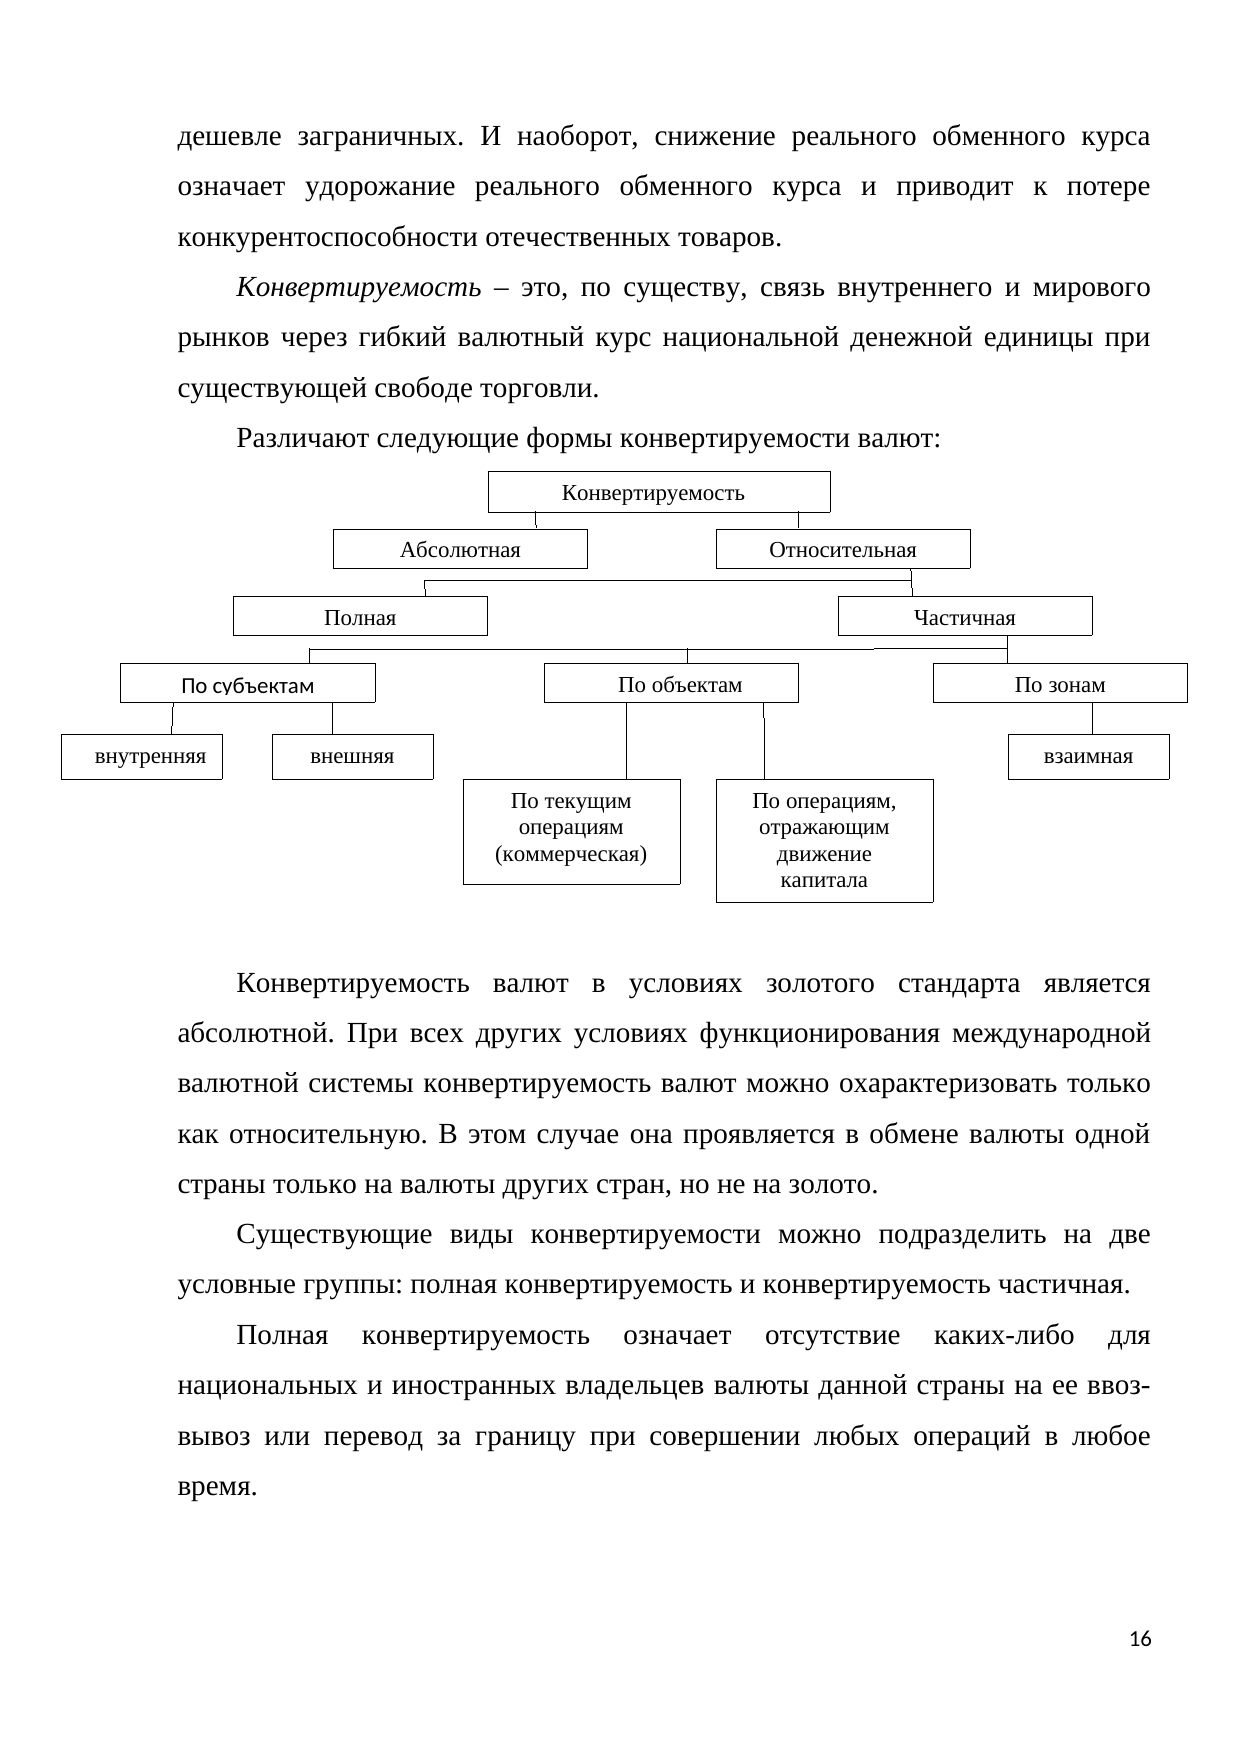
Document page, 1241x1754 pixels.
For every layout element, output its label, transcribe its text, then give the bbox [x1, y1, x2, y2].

text Конвертируемость валют в условиях золотого стандарта является абсолютной. При всех других условиях функционирования международной валютной системы конвертируемость валют можно охарактеризовать только как относительную. В этом случае она проявляется в обмене валюты одной страны только на валюты других стран, но не на золото. [177, 965, 1152, 1199]
text Конвертируемость – это, по существу, связь внутреннего и мирового рынков через гибкий валютный курс национальной денежной единицы при существующей свободе торговли. [177, 269, 1152, 403]
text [177, 118, 1152, 252]
text Различают следующие формы конвертируемости валют: [177, 420, 1152, 453]
text Существующие виды конвертируемости можно подразделить на две условные группы: полная конвертируемость и конвертируемость частичная. [177, 1216, 1152, 1300]
text Полная конвертируемость означает отсутствие каких-либо для национальных и иностранных владельцев валюты данной страны на ее ввоз-вывоз или перевод за границу при совершении любых операций в любое время. [177, 1317, 1152, 1501]
